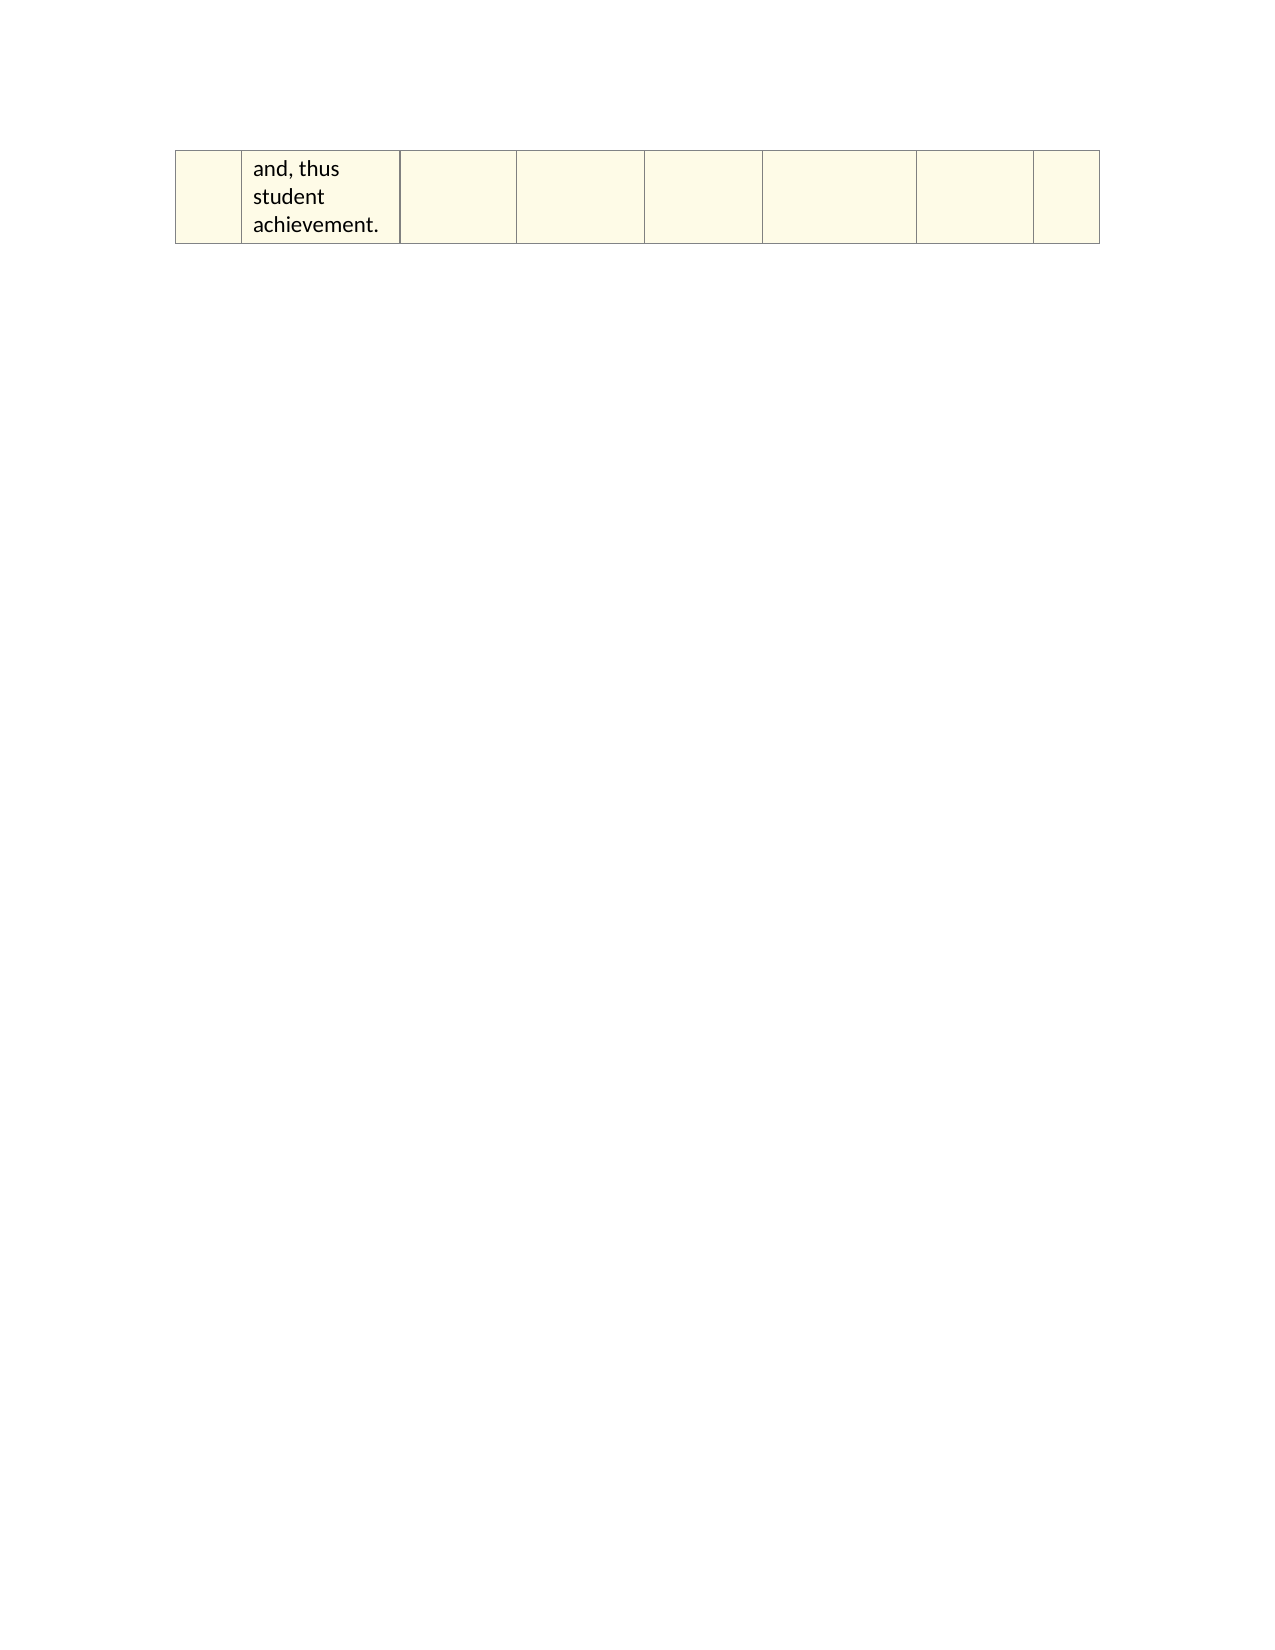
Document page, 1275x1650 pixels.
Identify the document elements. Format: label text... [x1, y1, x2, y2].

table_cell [242, 151, 399, 243]
table_cell 1 [517, 151, 644, 243]
table_cell 1 [645, 151, 762, 243]
table_cell 0 [763, 151, 916, 243]
table_cell 2 [1034, 151, 1099, 243]
table_cell 0 [917, 151, 1033, 243]
table_cell 3 [176, 151, 241, 243]
table_cell 0 [401, 151, 516, 243]
